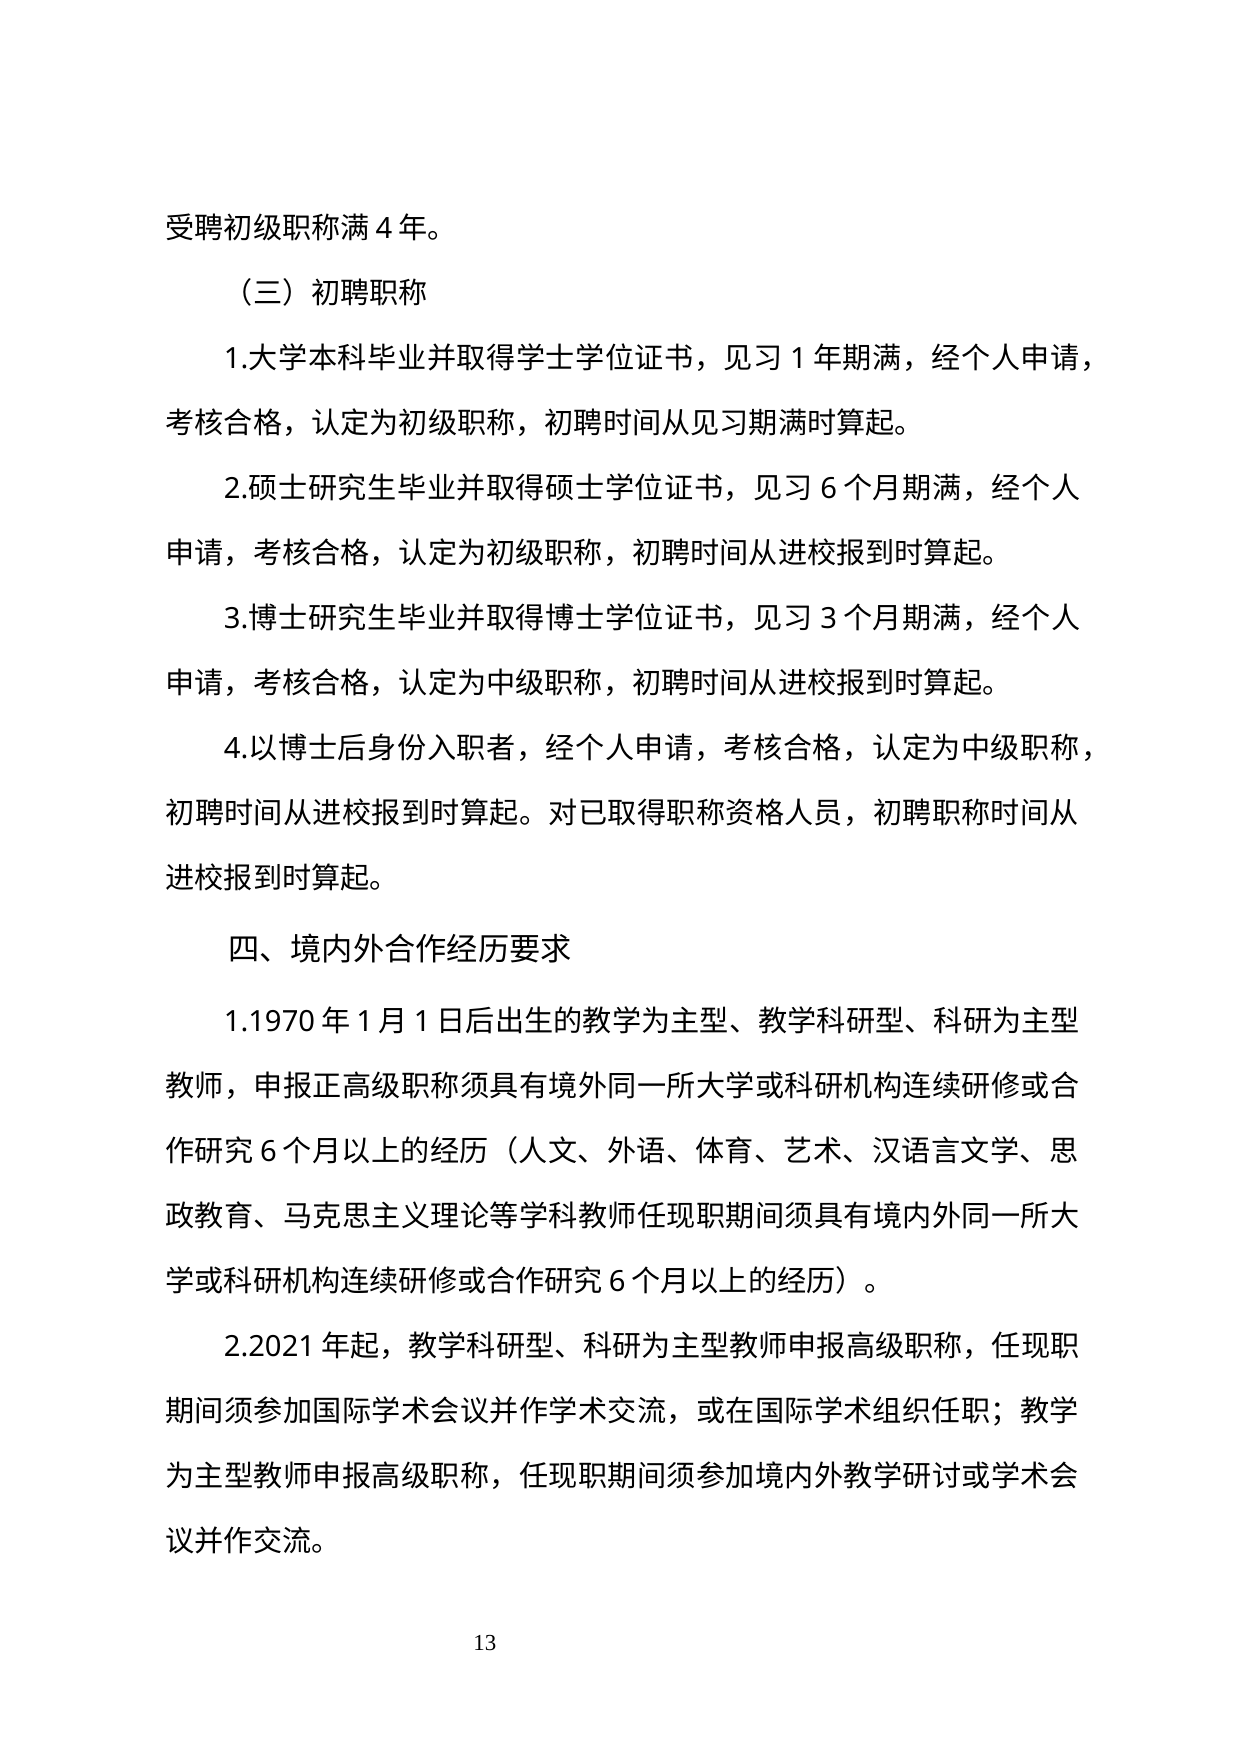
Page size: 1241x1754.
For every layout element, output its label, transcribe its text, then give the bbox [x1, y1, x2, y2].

text 4.以博士后身份入职者，经个人申请，考核合格，认定为中级职称，初聘时间从进校报到时算起。对已取得职称资格人员，初聘职称时间从进校报到时算起。 [165, 713, 1081, 908]
text 2.硕士研究生毕业并取得硕士学位证书，见习6个月期满，经个人申请，考核合格，认定为初级职称，初聘时间从进校报到时算起。 [165, 453, 1081, 583]
subtitle 四、境内外合作经历要求 [165, 914, 1081, 979]
text 2.2021年起，教学科研型、科研为主型教师申报高级职称，任现职期间须参加国际学术会议并作学术交流，或在国际学术组织任职；教学为主型教师申报高级职称，任现职期间须参加境内外教学研讨或学术会议并作交流。 [165, 1311, 1081, 1571]
text 1.大学本科毕业并取得学士学位证书，见习1年期满，经个人申请，考核合格，认定为初级职称，初聘时间从见习期满时算起。 [165, 323, 1081, 453]
text 3.博士研究生毕业并取得博士学位证书，见习3个月期满，经个人申请，考核合格，认定为中级职称，初聘时间从进校报到时算起。 [165, 583, 1081, 713]
text （三）初聘职称 [165, 258, 1081, 323]
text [165, 193, 1081, 258]
text 1.1970年1月1日后出生的教学为主型、教学科研型、科研为主型教师，申报正高级职称须具有境外同一所大学或科研机构连续研修或合作研究6个月以上的经历（人文、外语、体育、艺术、汉语言文学、思政教育、马克思主义理论等学科教师任现职期间须具有境内外同一所大学或科研机构连续研修或合作研究6个月以上的经历）。 [165, 986, 1081, 1311]
